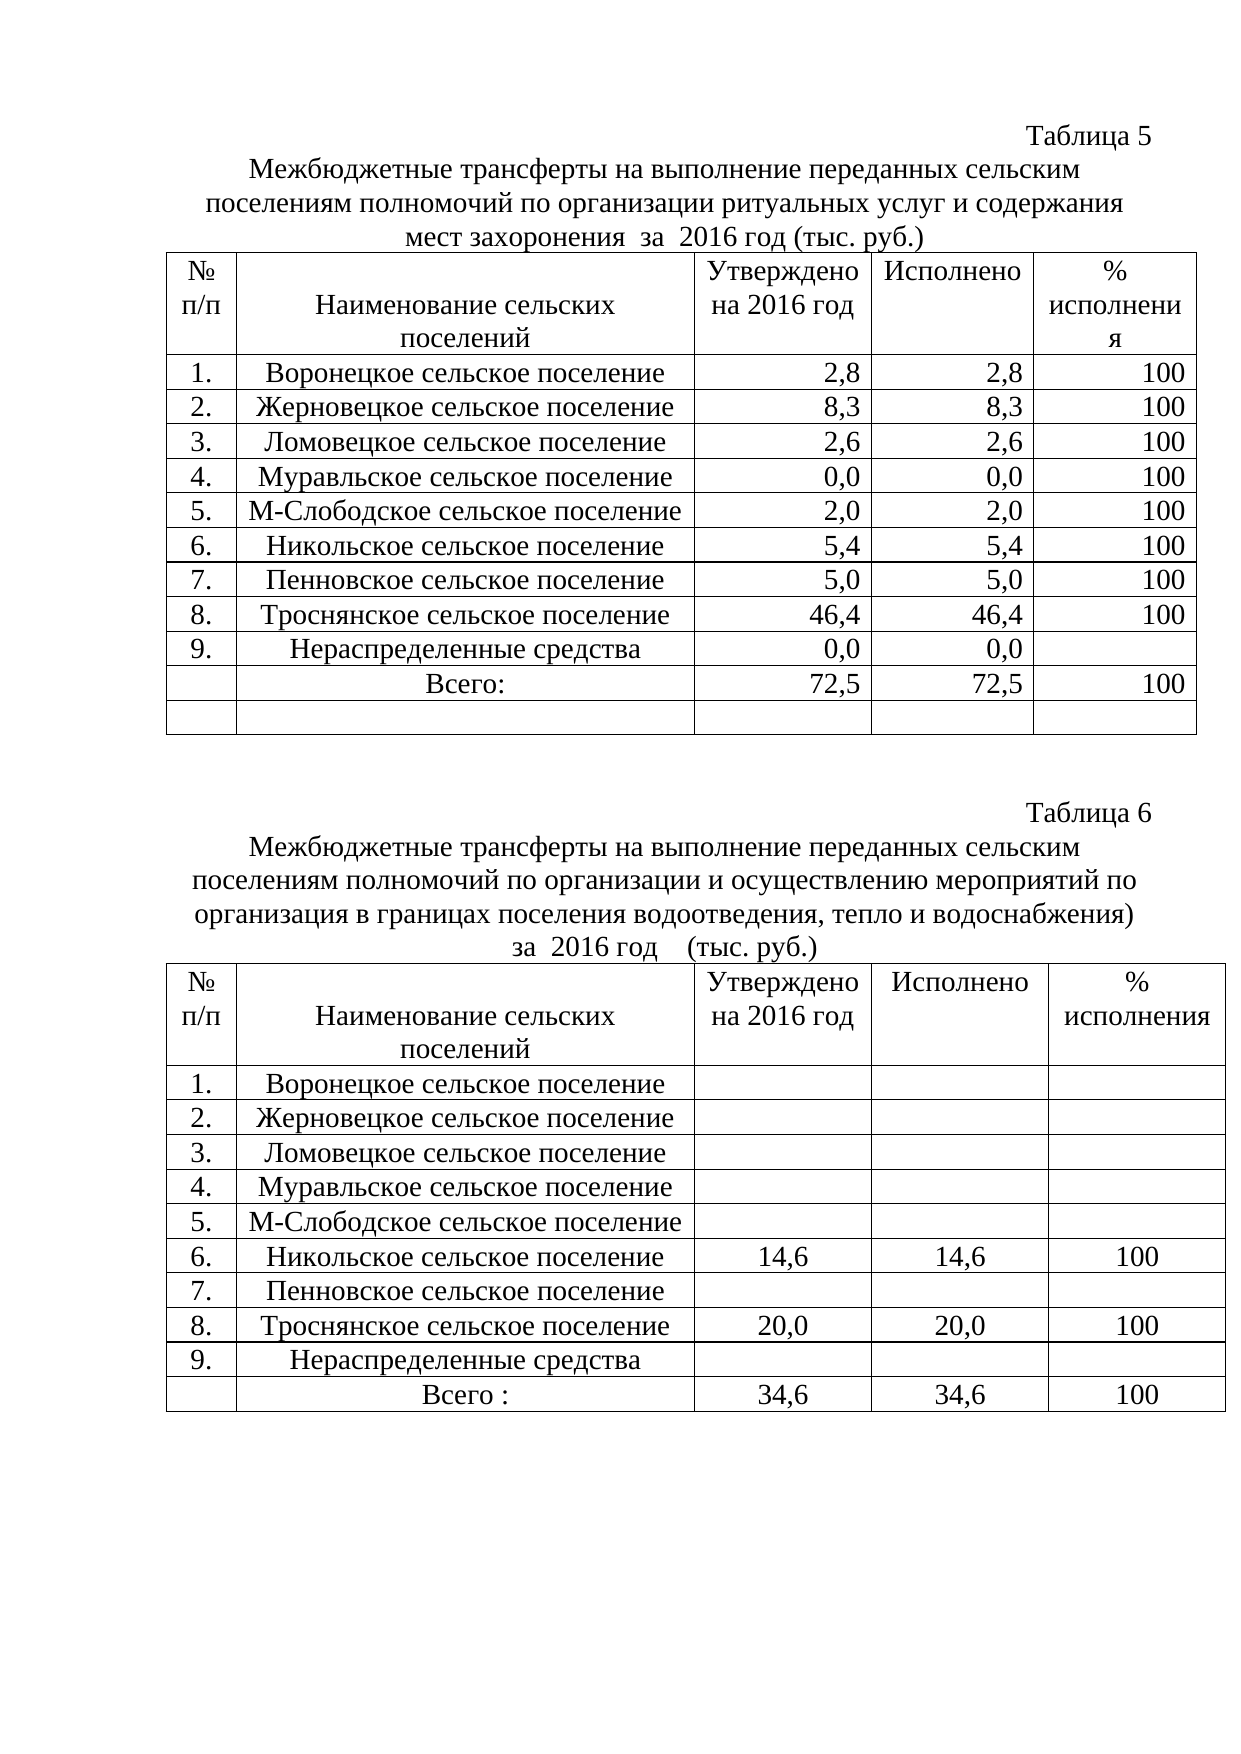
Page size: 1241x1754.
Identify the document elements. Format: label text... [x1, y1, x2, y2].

table_cell Жерновецкое сельское поселение [237, 1100, 694, 1134]
table_cell 2,8 [872, 355, 1033, 388]
table_cell 34,6 [872, 1377, 1048, 1411]
table_cell Троснянское сельское поселение [237, 1308, 694, 1341]
table_cell [167, 666, 236, 700]
table_cell [1034, 701, 1196, 734]
table_cell Всего : [237, 1377, 694, 1411]
table_cell 72,5 [695, 666, 871, 700]
table_cell [1034, 632, 1196, 665]
table_cell [1049, 1343, 1225, 1376]
table_cell 5,0 [872, 563, 1033, 596]
table_cell 7. [167, 1273, 236, 1307]
table_cell 20,0 [872, 1308, 1048, 1341]
table_cell 5. [167, 493, 236, 527]
table_cell 2,6 [872, 424, 1033, 458]
table_cell 100 [1034, 563, 1196, 596]
table_cell 2,6 [695, 424, 871, 458]
table_cell 100 [1049, 1239, 1225, 1272]
table_cell 100 [1034, 459, 1196, 492]
table_cell 2. [167, 390, 236, 423]
text Межбюджетные трансферты на выполнение переданных сельским поселениям полномочий по организации ритуальных услуг и содержания мест захоронения за 2016 год (тыс. руб.) [177, 152, 1152, 252]
table_cell Ломовецкое сельское поселение [237, 1135, 694, 1168]
table_cell 6. [167, 528, 236, 561]
table_header № п/п [167, 964, 236, 1065]
table_cell [1049, 1100, 1225, 1134]
table_cell [167, 1377, 236, 1411]
table_cell 72,5 [872, 666, 1033, 700]
table_cell 0,0 [695, 459, 871, 492]
table_cell [695, 701, 871, 734]
table_cell 1. [167, 1066, 236, 1099]
table_cell 2,8 [695, 355, 871, 388]
table_cell 2,0 [872, 493, 1033, 527]
table_cell 2. [167, 1100, 236, 1134]
table_cell 3. [167, 1135, 236, 1168]
table_header % исполнения [1049, 964, 1225, 1065]
table_cell 8. [167, 597, 236, 631]
table_cell 8,3 [695, 390, 871, 423]
table_cell 100 [1034, 424, 1196, 458]
table_cell 8,3 [872, 390, 1033, 423]
table_cell 100 [1034, 390, 1196, 423]
table_header Наименование сельских поселений [237, 964, 694, 1065]
table_cell Жерновецкое сельское поселение [237, 390, 694, 423]
table_cell [872, 1066, 1048, 1099]
table_cell [872, 1170, 1048, 1203]
table_cell 46,4 [695, 597, 871, 631]
table_cell Нераспределенные средства [237, 632, 694, 665]
table_cell [1049, 1066, 1225, 1099]
table_cell [237, 701, 694, 734]
table_cell [872, 701, 1033, 734]
text Таблица 5 [177, 118, 1152, 152]
table_header Утверждено на 2016 год [695, 253, 871, 354]
table_cell 100 [1034, 666, 1196, 700]
table_cell [872, 1273, 1048, 1307]
table_cell Никольское сельское поселение [237, 528, 694, 561]
table_cell 6. [167, 1239, 236, 1272]
table_cell [167, 701, 236, 734]
table_cell 4. [167, 1170, 236, 1203]
table_cell 100 [1034, 493, 1196, 527]
text Межбюджетные трансферты на выполнение переданных сельским поселениям полномочий по организации и осуществлению мероприятий по организация в границах поселения водоотведения, тепло и водоснабжения) за 2016 год (тыс. руб.) [177, 829, 1152, 963]
table_header Исполнено [872, 253, 1033, 354]
table_cell Никольское сельское поселение [237, 1239, 694, 1272]
table_cell [872, 1100, 1048, 1134]
table_cell 1. [167, 355, 236, 388]
table_header Наименование сельских поселений [237, 253, 694, 354]
table_cell [1049, 1273, 1225, 1307]
table_cell 4. [167, 459, 236, 492]
table_cell [1049, 1135, 1225, 1168]
table_cell 14,6 [695, 1239, 871, 1272]
table_cell Всего: [237, 666, 694, 700]
table_cell [695, 1100, 871, 1134]
table_cell [695, 1170, 871, 1203]
table_cell Пенновское сельское поселение [237, 563, 694, 596]
text Таблица 6 [177, 795, 1152, 829]
table_cell Пенновское сельское поселение [237, 1273, 694, 1307]
table_cell 100 [1049, 1377, 1225, 1411]
table_cell [872, 1343, 1048, 1376]
table_cell Воронецкое сельское поселение [237, 1066, 694, 1099]
table_cell М-Слободское сельское поселение [237, 493, 694, 527]
table_cell 100 [1049, 1308, 1225, 1341]
table_cell 0,0 [872, 632, 1033, 665]
table_cell Воронецкое сельское поселение [237, 355, 694, 388]
table_cell 9. [167, 1343, 236, 1376]
table_cell 20,0 [695, 1308, 871, 1341]
table_cell 34,6 [695, 1377, 871, 1411]
table_cell 5,0 [695, 563, 871, 596]
table_cell [695, 1343, 871, 1376]
table_cell [695, 1135, 871, 1168]
table_cell 100 [1034, 528, 1196, 561]
table_header % исполнения [1034, 253, 1196, 354]
table_cell [1049, 1170, 1225, 1203]
table_cell 8. [167, 1308, 236, 1341]
table_cell [695, 1204, 871, 1238]
table_cell Муравльское сельское поселение [237, 459, 694, 492]
table_header № п/п [167, 253, 236, 354]
table_cell 5. [167, 1204, 236, 1238]
table_cell Муравльское сельское поселение [237, 1170, 694, 1203]
table_cell 7. [167, 563, 236, 596]
table_cell [872, 1135, 1048, 1168]
table_cell 0,0 [872, 459, 1033, 492]
table_cell 5,4 [695, 528, 871, 561]
table_cell 46,4 [872, 597, 1033, 631]
table_cell 100 [1034, 597, 1196, 631]
table_cell 9. [167, 632, 236, 665]
table_cell 2,0 [695, 493, 871, 527]
table_header Исполнено [872, 964, 1048, 1065]
table_cell Троснянское сельское поселение [237, 597, 694, 631]
table_cell Ломовецкое сельское поселение [237, 424, 694, 458]
table_cell [872, 1204, 1048, 1238]
table_cell 14,6 [872, 1239, 1048, 1272]
table_header Утверждено на 2016 год [695, 964, 871, 1065]
table_cell 5,4 [872, 528, 1033, 561]
table_cell [695, 1066, 871, 1099]
table_cell 100 [1034, 355, 1196, 388]
table_cell 3. [167, 424, 236, 458]
table_cell [695, 1273, 871, 1307]
table_cell 0,0 [695, 632, 871, 665]
table_cell М-Слободское сельское поселение [237, 1204, 694, 1238]
table_cell Нераспределенные средства [237, 1343, 694, 1376]
table_cell [1049, 1204, 1225, 1238]
